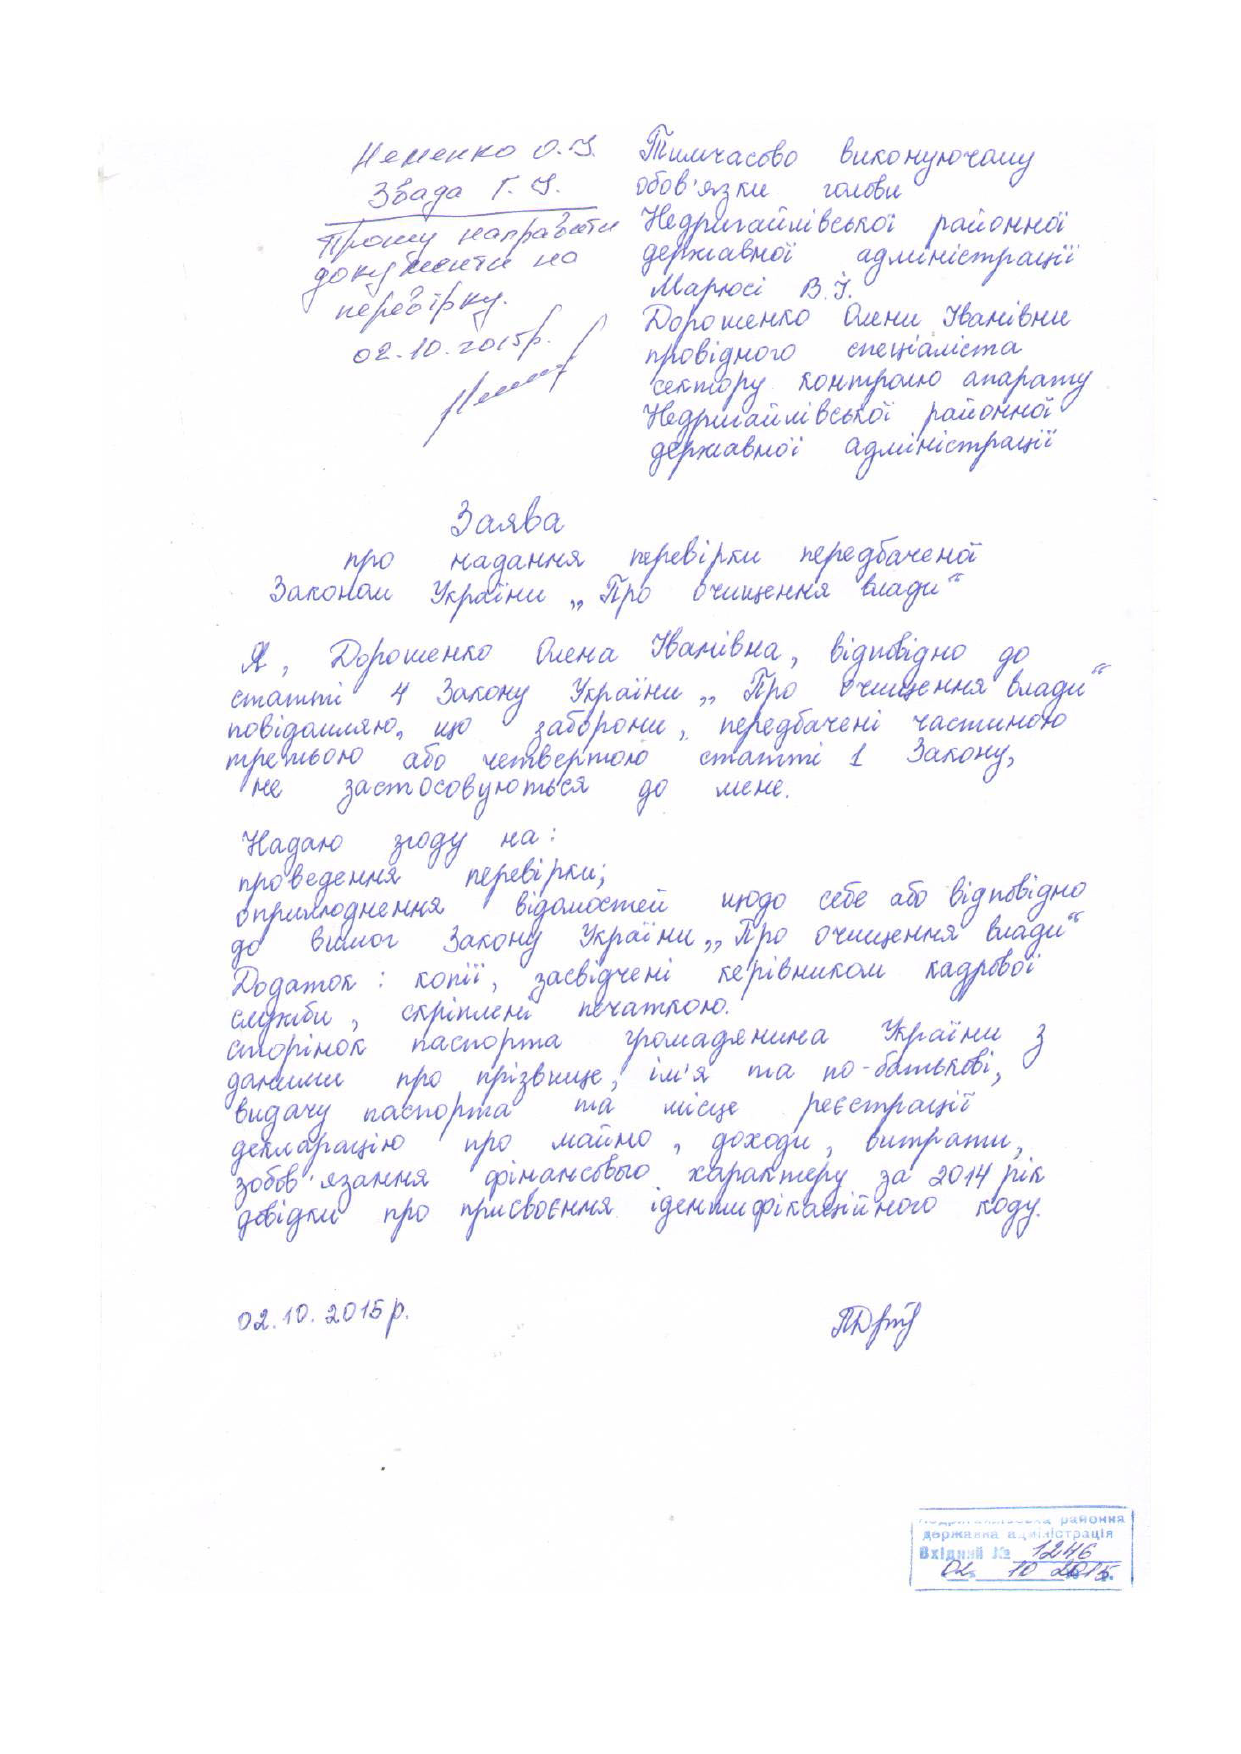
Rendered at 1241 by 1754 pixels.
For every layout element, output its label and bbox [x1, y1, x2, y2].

picture [88, 118, 1167, 1598]
